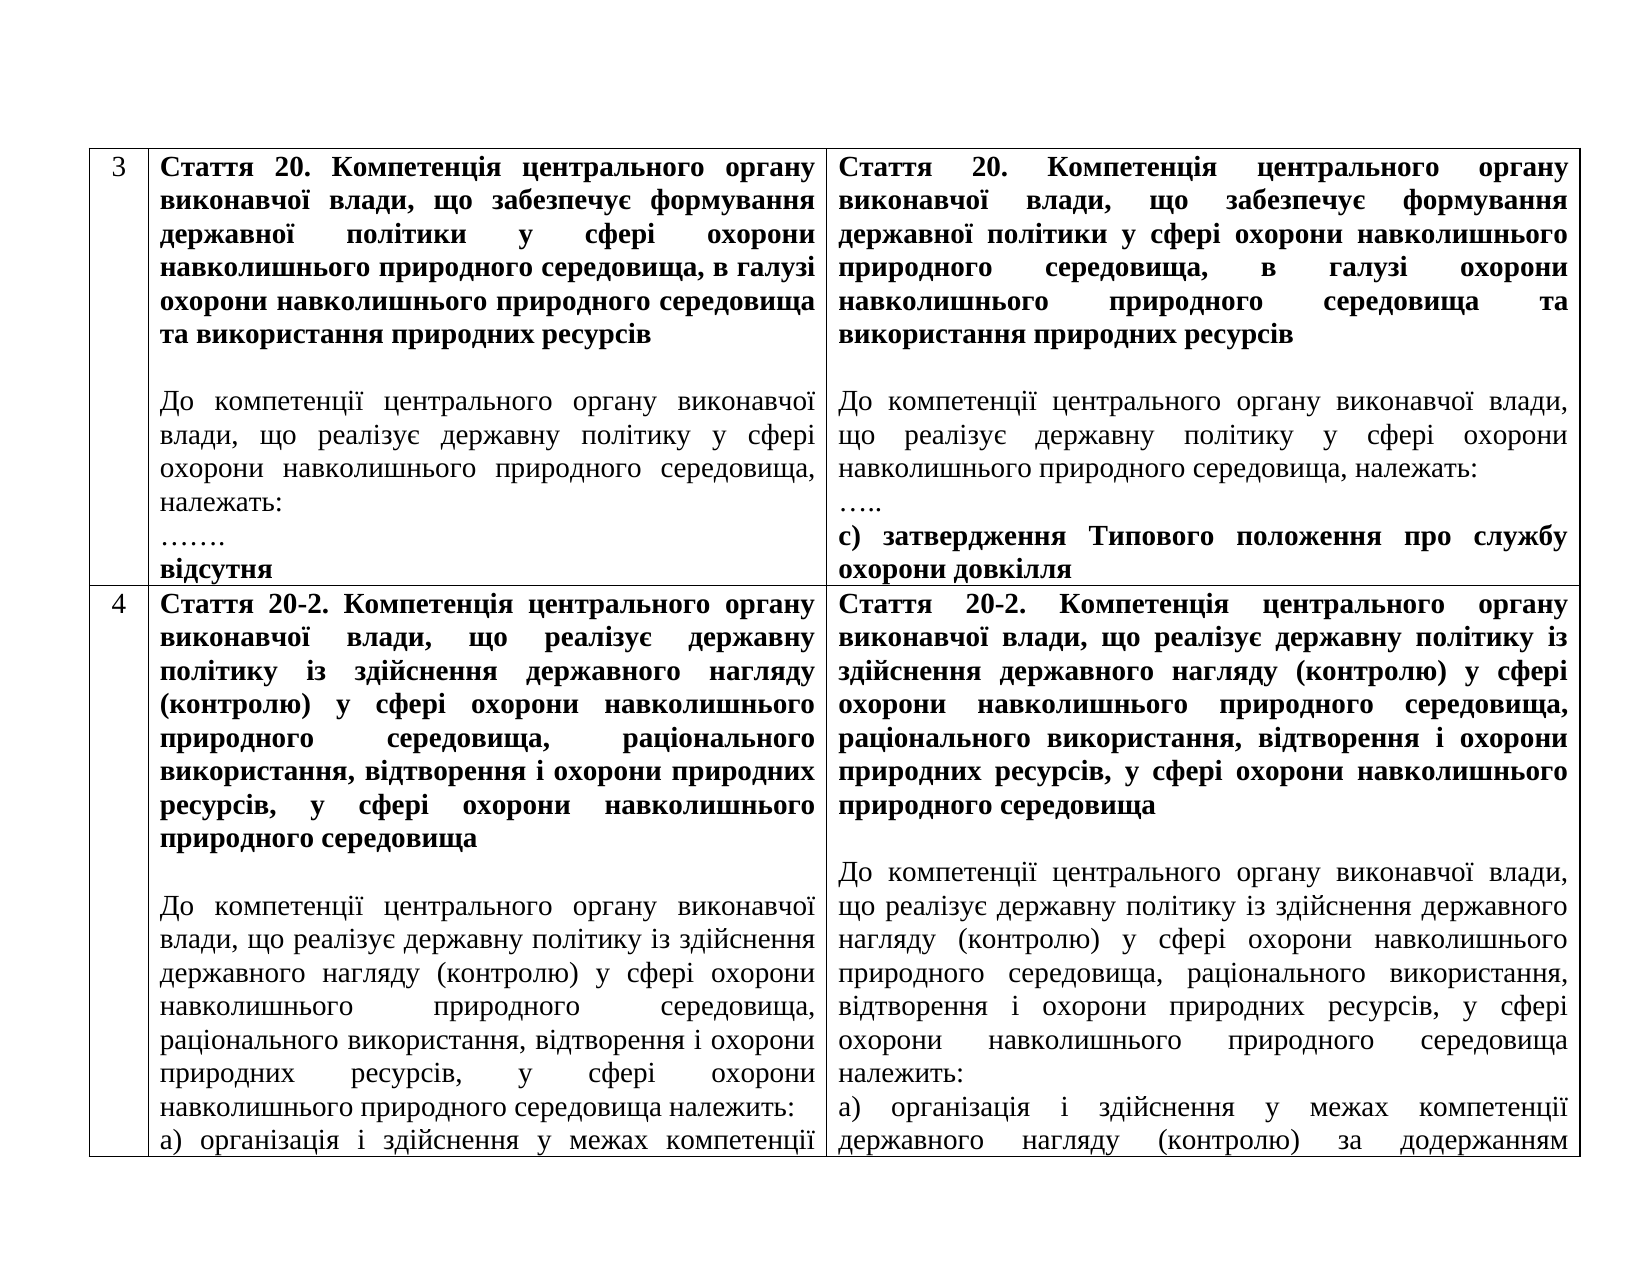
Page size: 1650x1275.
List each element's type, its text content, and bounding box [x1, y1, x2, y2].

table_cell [149, 586, 826, 1156]
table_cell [827, 586, 1579, 1156]
table_cell Стаття 20. Компетенція центрального органу виконавчої влади, що забезпечує формування державної політики у сфері охорони навколишнього природного середовища, в галузі охорони навколишнього природного середовища та використання природних ресурсів До компетенції центрального органу виконавчої влади, що реалізує державну політику у сфері охорони навколишнього природного середовища, належать: ….. с) затвердження Типового положення про службу охорони довкілля [827, 149, 1579, 585]
table_cell Стаття 20. Компетенція центрального органу виконавчої влади, що забезпечує формування державної політики у сфері охорони навколишнього природного середовища, в галузі охорони навколишнього природного середовища та використання природних ресурсів До компетенції центрального органу виконавчої влади, що реалізує державну політику у сфері охорони навколишнього природного середовища, належать: ……. відсутня [149, 149, 826, 585]
table_cell 4 [90, 586, 148, 1156]
table_cell 3 [90, 149, 148, 585]
